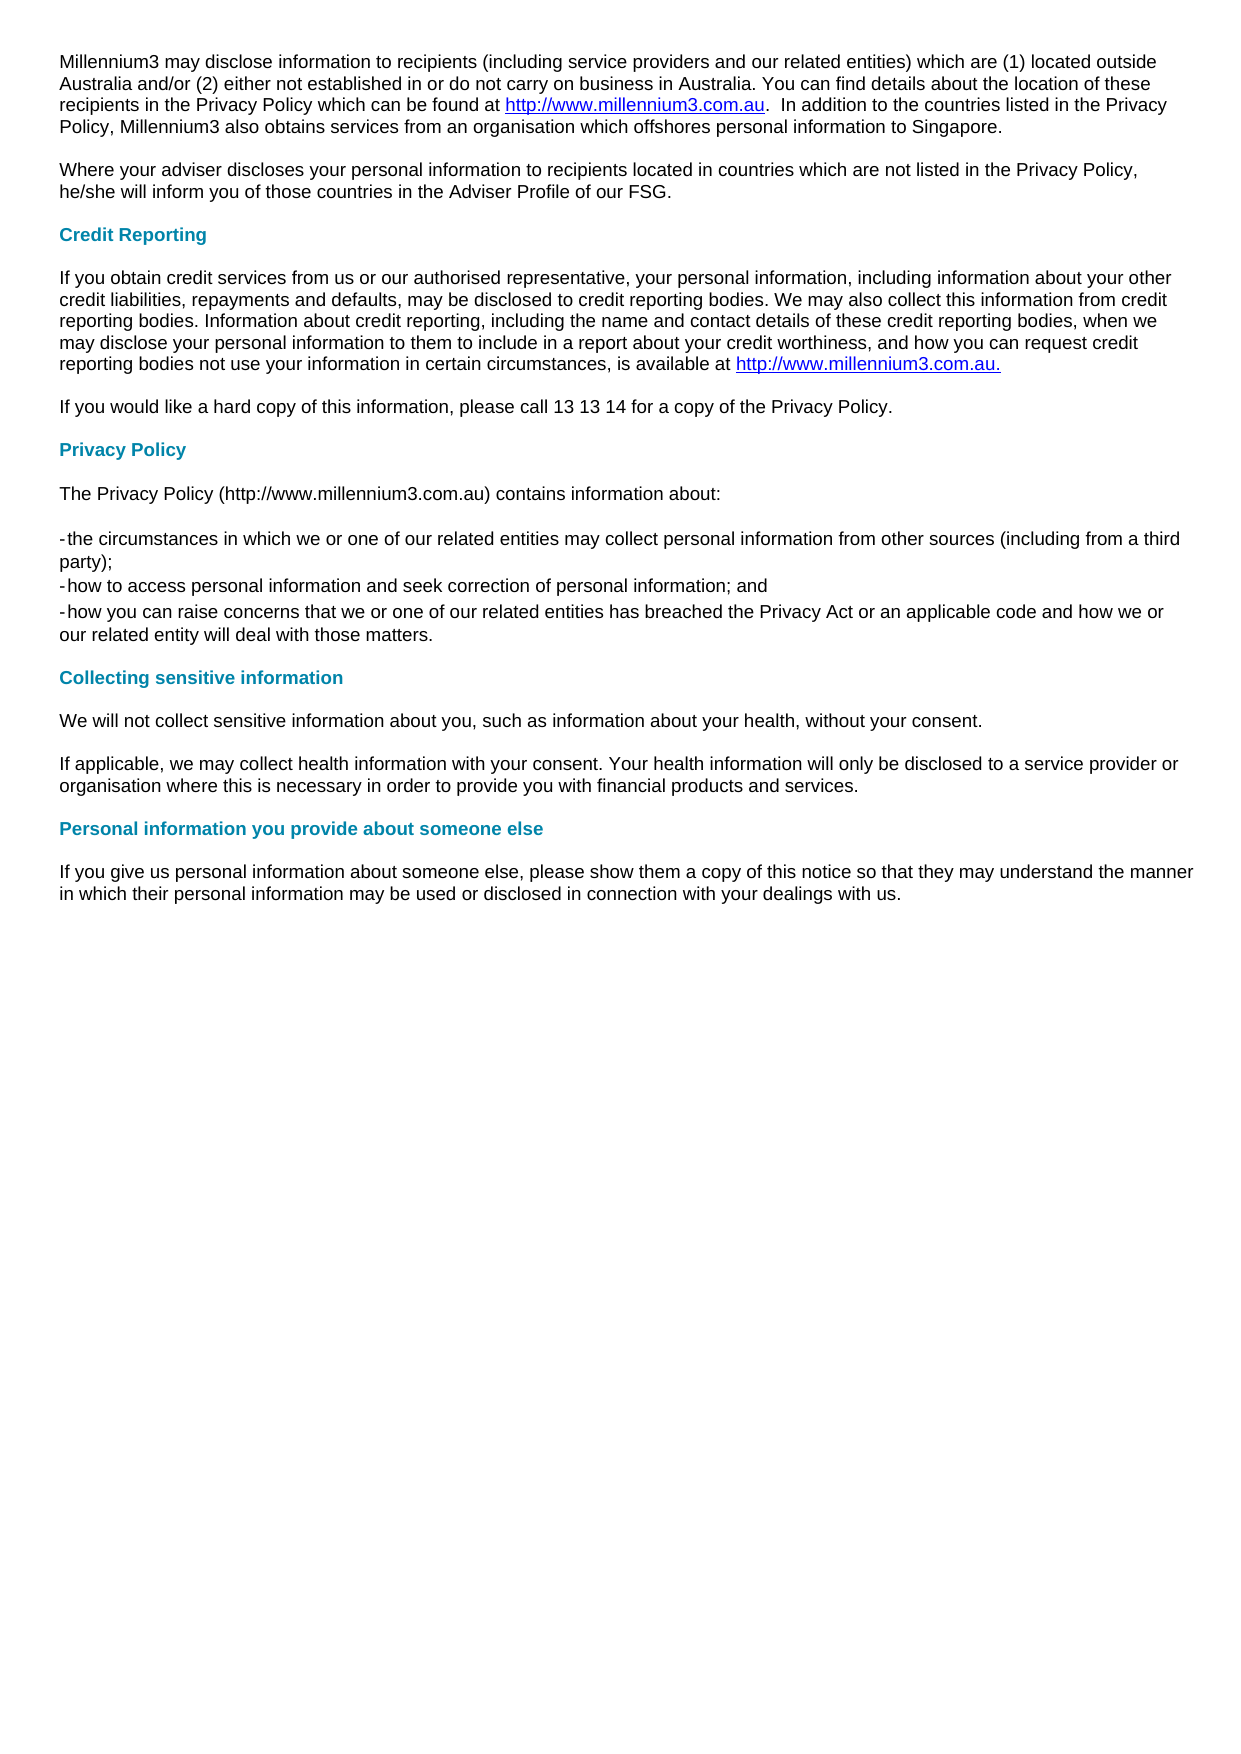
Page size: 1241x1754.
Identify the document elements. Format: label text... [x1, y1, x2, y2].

list how to access personal information and seek correction of personal information; and [59, 573, 1196, 598]
text Credit Reporting [59, 224, 1196, 245]
text Where your adviser discloses your personal information to recipients located in countries which are not listed in the Privacy Policy, he/she will inform you of those countries in the Adviser Profile of our FSG. [59, 159, 1196, 202]
text If applicable, we may collect health information with your consent. Your health information will only be disclosed to a service provider or organisation where this is necessary in order to provide you with financial products and services. [59, 753, 1196, 796]
text Privacy Policy [59, 439, 1196, 461]
text The Privacy Policy (http://www.millennium3.com.au) contains information about: [59, 482, 1196, 504]
text Personal information you provide about someone else [59, 818, 1196, 839]
text If you would like a hard copy of this information, please call 13 13 14 for a copy of the Privacy Policy. [59, 396, 1196, 418]
text We will not collect sensitive information about you, such as information about your health, without your consent. [59, 710, 1196, 731]
text Millennium3 may disclose information to recipients (including service providers and our related entities) which are (1) located outside Australia and/or (2) either not established in or do not carry on business in Australia. You can find details about the location of these recipients in the Privacy Policy which can be found at http://www.millennium3.com.au. In addition to the countries listed in the Privacy Policy, Millennium3 also obtains services from an organisation which offshores personal information to Singapore. [59, 51, 1196, 137]
list the circumstances in which we or one of our related entities may collect personal information from other sources (including from a third party); [59, 526, 1196, 573]
text If you obtain credit services from us or our authorised representative, your personal information, including information about your other credit liabilities, repayments and defaults, may be disclosed to credit reporting bodies. We may also collect this information from credit reporting bodies. Information about credit reporting, including the name and contact details of these credit reporting bodies, when we may disclose your personal information to them to include in a report about your credit worthiness, and how you can request credit reporting bodies not use your information in certain circumstances, is available at http://www.millennium3.com.au. [59, 267, 1196, 374]
text If you give us personal information about someone else, please show them a copy of this notice so that they may understand the manner in which their personal information may be used or disclosed in connection with your dealings with us. [59, 861, 1196, 904]
text Collecting sensitive information [59, 667, 1196, 688]
list how you can raise concerns that we or one of our related entities has breached the Privacy Act or an applicable code and how we or our related entity will deal with those matters. [59, 598, 1196, 645]
